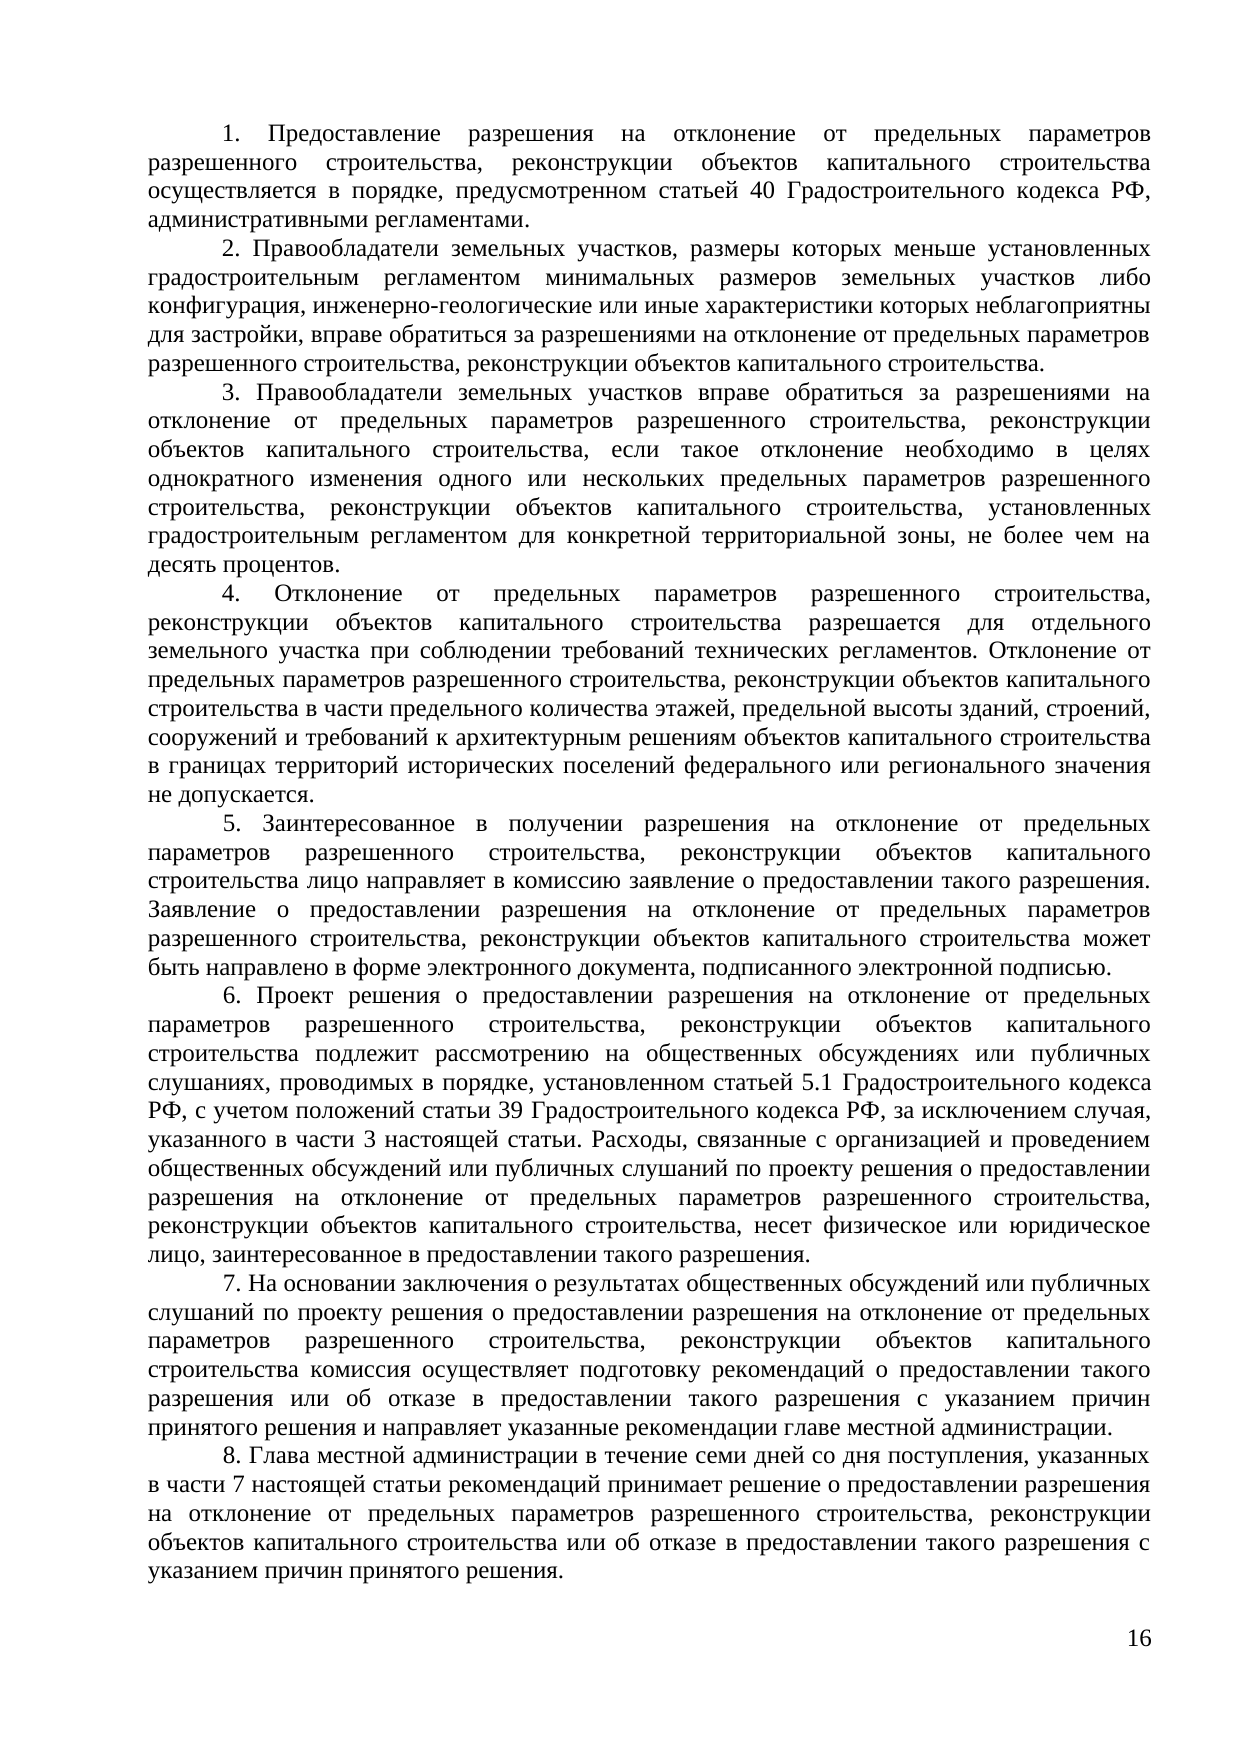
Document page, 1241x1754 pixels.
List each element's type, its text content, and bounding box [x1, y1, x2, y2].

text 8. Глава местной администрации в течение семи дней со дня поступления, указанных в части 7 настоящей статьи рекомендаций принимает решение о предоставлении разрешения на отклонение от предельных параметров разрешенного строительства, реконструкции объектов капитального строительства или об отказе в предоставлении такого разрешения с указанием причин принятого решения. [148, 1441, 1152, 1584]
text 3. Правообладатели земельных участков вправе обратиться за разрешениями на отклонение от предельных параметров разрешенного строительства, реконструкции объектов капитального строительства, если такое отклонение необходимо в целях однократного изменения одного или нескольких предельных параметров разрешенного строительства, реконструкции объектов капитального строительства, установленных градостроительным регламентом для конкретной территориальной зоны, не более чем на десять процентов. [148, 377, 1152, 578]
text 5. Заинтересованное в получении разрешения на отклонение от предельных параметров разрешенного строительства, реконструкции объектов капитального строительства лицо направляет в комиссию заявление о предоставлении такого разрешения. Заявление о предоставлении разрешения на отклонение от предельных параметров разрешенного строительства, реконструкции объектов капитального строительства может быть направлено в форме электронного документа, подписанного электронной подписью. [148, 808, 1152, 981]
text 2. Правообладатели земельных участков, размеры которых меньше установленных градостроительным регламентом минимальных размеров земельных участков либо конфигурация, инженерно-геологические или иные характеристики которых неблагоприятны для застройки, вправе обратиться за разрешениями на отклонение от предельных параметров разрешенного строительства, реконструкции объектов капитального строительства. [148, 233, 1152, 377]
text 4. Отклонение от предельных параметров разрешенного строительства, реконструкции объектов капитального строительства разрешается для отдельного земельного участка при соблюдении требований технических регламентов. Отклонение от предельных параметров разрешенного строительства, реконструкции объектов капитального строительства в части предельного количества этажей, предельной высоты зданий, строений, сооружений и требований к архитектурным решениям объектов капитального строительства в границах территорий исторических поселений федерального или регионального значения не допускается. [148, 578, 1152, 808]
text 7. На основании заключения о результатах общественных обсуждений или публичных слушаний по проекту решения о предоставлении разрешения на отклонение от предельных параметров разрешенного строительства, реконструкции объектов капитального строительства комиссия осуществляет подготовку рекомендаций о предоставлении такого разрешения или об отказе в предоставлении такого разрешения с указанием причин принятого решения и направляет указанные рекомендации главе местной администрации. [148, 1268, 1152, 1441]
text 6. Проект решения о предоставлении разрешения на отклонение от предельных параметров разрешенного строительства, реконструкции объектов капитального строительства подлежит рассмотрению на общественных обсуждениях или публичных слушаниях, проводимых в порядке, установленном статьей 5.1 Градостроительного кодекса РФ, с учетом положений статьи 39 Градостроительного кодекса РФ, за исключением случая, указанного в части 3 настоящей статьи. Расходы, связанные с организацией и проведением общественных обсуждений или публичных слушаний по проекту решения о предоставлении разрешения на отклонение от предельных параметров разрешенного строительства, реконструкции объектов капитального строительства, несет физическое или юридическое лицо, заинтересованное в предоставлении такого разрешения. [148, 981, 1152, 1268]
text 1. Предоставление разрешения на отклонение от предельных параметров разрешенного строительства, реконструкции объектов капитального строительства осуществляется в порядке, предусмотренном статьей 40 Градостроительного кодекса РФ, административными регламентами. [148, 118, 1152, 233]
